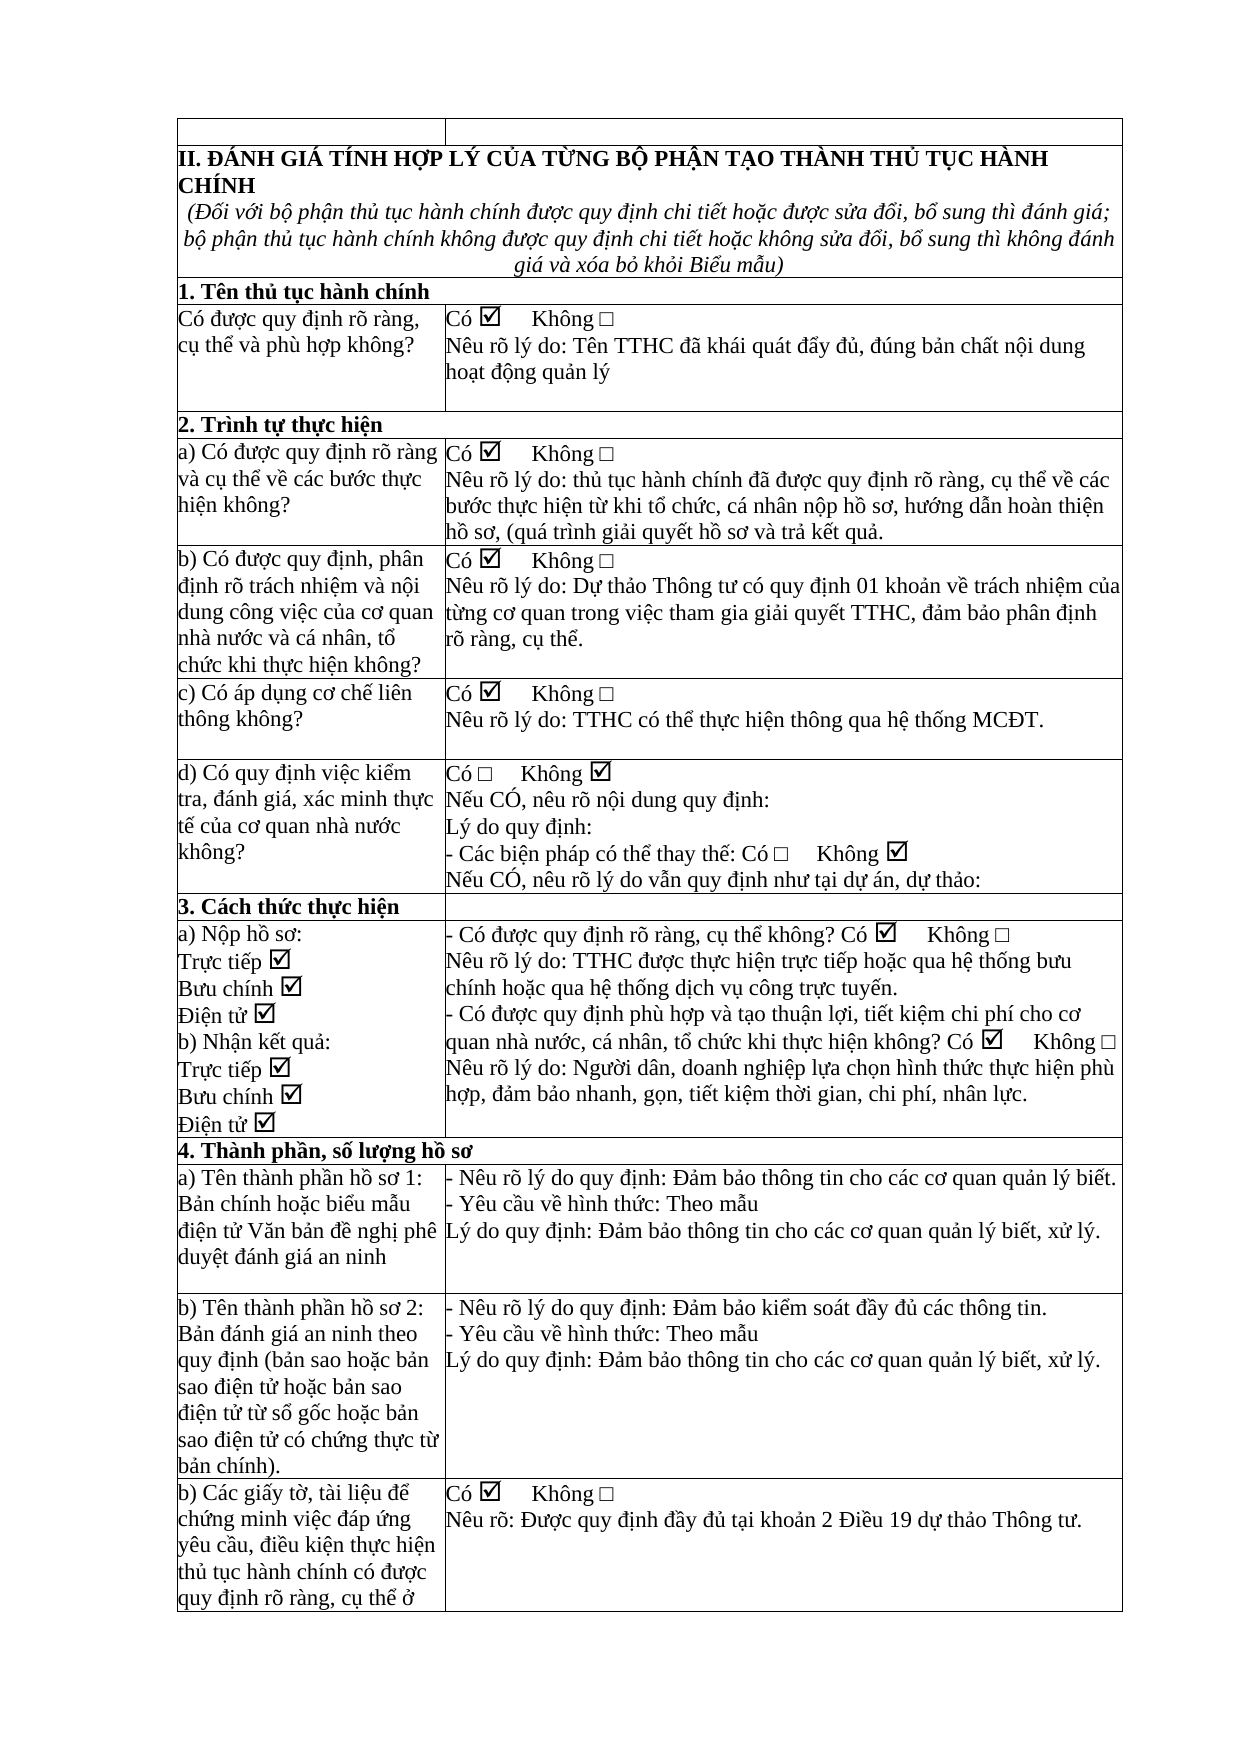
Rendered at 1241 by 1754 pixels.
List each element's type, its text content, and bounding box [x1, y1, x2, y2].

table_cell b) Tên thành phần hồ sơ 2: Bản đánh giá an ninh theo quy định (bản sao hoặc bản sao điện tử hoặc bản sao điện tử từ sổ gốc hoặc bản sao điện tử có chứng thực từ bản chính). [178, 1294, 445, 1478]
table_cell - Nêu rõ lý do quy định: Đảm bảo thông tin cho các cơ quan quản lý biết. - Yêu cầu về hình thức: Theo mẫu Lý do quy định: Đảm bảo thông tin cho các cơ quan quản lý biết, xử lý. [446, 1165, 1122, 1293]
table_cell d) Có quy định việc kiểm tra, đánh giá, xác minh thực tế của cơ quan nhà nước không? [178, 760, 445, 893]
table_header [178, 119, 445, 145]
table_cell Có Không □ Nêu rõ lý do: Dự thảo Thông tư có quy định 01 khoản về trách nhiệm của từng cơ quan trong việc tham gia giải quyết TTHC, đảm bảo phân định rõ ràng, cụ thể. [446, 546, 1122, 678]
table_cell Có Không □ Nêu rõ lý do: thủ tục hành chính đã được quy định rõ ràng, cụ thể về các bước thực hiện từ khi tổ chức, cá nhân nộp hồ sơ, hướng dẫn hoàn thiện hồ sơ, (quá trình giải quyết hồ sơ và trả kết quả. [446, 439, 1122, 545]
table_cell Có Không □ Nêu rõ lý do: Tên TTHC đã khái quát đẩy đủ, đúng bản chất nội dung hoạt động quản lý [446, 305, 1122, 411]
table_cell b) Có được quy định, phân định rõ trách nhiệm và nội dung công việc của cơ quan nhà nước và cá nhân, tổ chức khi thực hiện không? [178, 546, 445, 678]
table_cell Có □ Không Nếu CÓ, nêu rõ nội dung quy định: Lý do quy định: - Các biện pháp có thể thay thế: Có □ Không Nếu CÓ, nêu rõ lý do vẫn quy định như tại dự án, dự thảo: [446, 760, 1122, 893]
table_cell - Nêu rõ lý do quy định: Đảm bảo kiểm soát đầy đủ các thông tin. - Yêu cầu về hình thức: Theo mẫu Lý do quy định: Đảm bảo thông tin cho các cơ quan quản lý biết, xử lý. [446, 1294, 1122, 1478]
table_cell - Có được quy định rõ ràng, cụ thể không? Có Không □ Nêu rõ lý do: TTHC được thực hiện trực tiếp hoặc qua hệ thống bưu chính hoặc qua hệ thống dịch vụ công trực tuyến. - Có được quy định phù hợp và tạo thuận lợi, tiết kiệm chi phí cho cơ quan nhà nước, cá nhân, tổ chức khi thực hiện không? Có Không □ Nêu rõ lý do: Người dân, doanh nghiệp lựa chọn hình thức thực hiện phù hợp, đảm bảo nhanh, gọn, tiết kiệm thời gian, chi phí, nhân lực. [446, 921, 1122, 1137]
table_cell [446, 894, 1122, 919]
table_cell 4. Thành phần, số lượng hồ sơ [178, 1138, 1122, 1163]
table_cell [178, 1479, 445, 1611]
table_cell a) Tên thành phần hồ sơ 1: Bản chính hoặc biểu mẫu điện tử Văn bản đề nghị phê duyệt đánh giá an ninh [178, 1165, 445, 1293]
table_cell 1. Tên thủ tục hành chính [178, 278, 1122, 304]
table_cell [446, 1479, 1122, 1611]
table_cell [446, 119, 1122, 145]
table_cell 3. Cách thức thực hiện [178, 894, 445, 919]
table_cell a) Nộp hồ sơ: Trực tiếp Bưu chính Điện tử b) Nhận kết quả: Trực tiếp Bưu chính Điện tử [178, 921, 445, 1137]
table_cell c) Có áp dụng cơ chế liên thông không? [178, 679, 445, 758]
table_cell Có Không □ Nêu rõ lý do: TTHC có thể thực hiện thông qua hệ thống MCĐT. [446, 679, 1122, 758]
table_cell Có được quy định rõ ràng, cụ thể và phù hợp không? [178, 305, 445, 411]
table_cell a) Có được quy định rõ ràng và cụ thể về các bước thực hiện không? [178, 439, 445, 545]
table_cell 2. Trình tự thực hiện [178, 412, 1122, 438]
table_cell II. ĐÁNH GIÁ TÍNH HỢP LÝ CỦA TỪNG BỘ PHẬN TẠO THÀNH THỦ TỤC HÀNH CHÍNH (Đối với bộ phận thủ tục hành chính được quy định chi tiết hoặc được sửa đổi, bổ sung thì đánh giá; bộ phận thủ tục hành chính không được quy định chi tiết hoặc không sửa đổi, bổ sung thì không đánh giá và xóa bỏ khỏi Biểu mẫu) [178, 146, 1122, 277]
